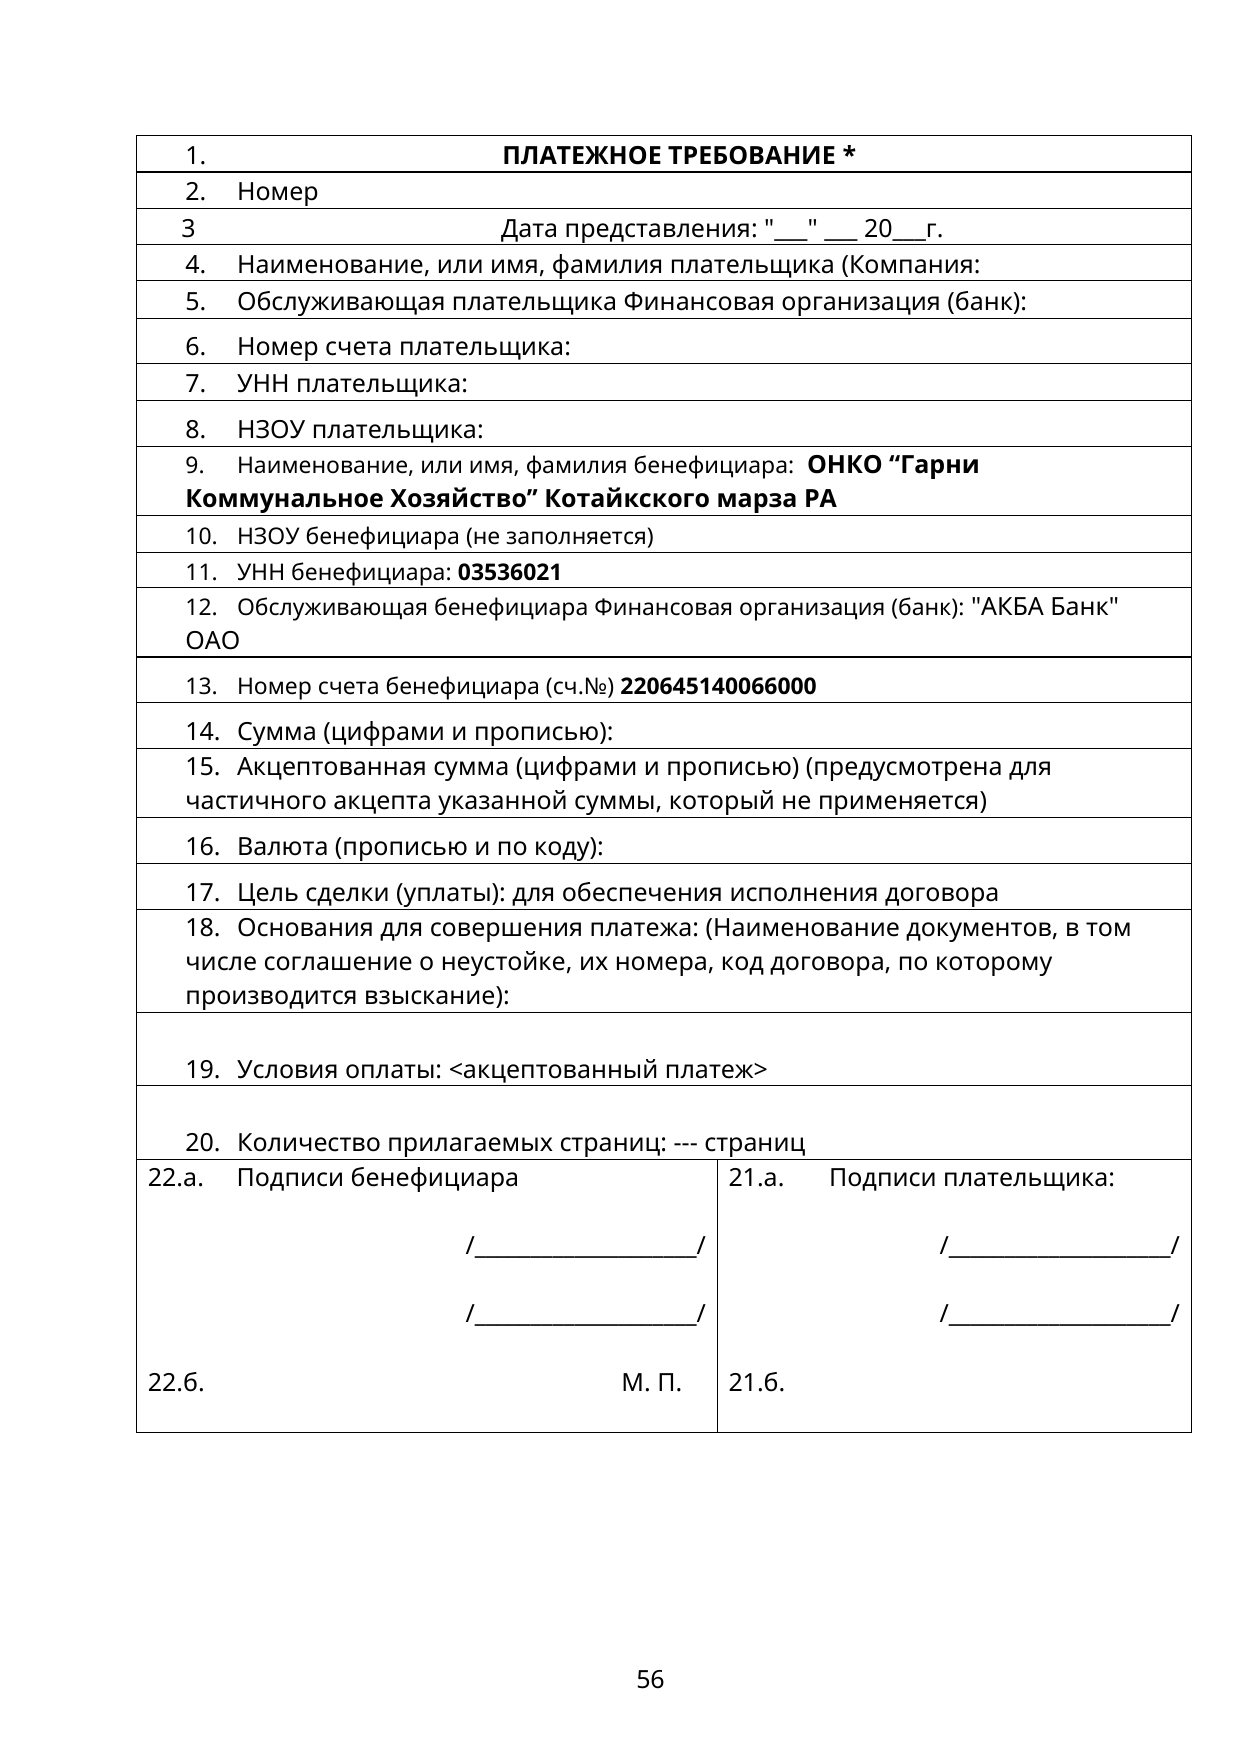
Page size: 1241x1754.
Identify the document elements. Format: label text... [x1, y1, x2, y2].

table_cell 6. Номер счета плательщика: [137, 319, 1191, 363]
table_cell 17. Цель сделки (уплаты): для обеспечения исполнения договора [137, 864, 1191, 909]
table_cell 12. Обслуживающая бенефициара Финансовая организация (банк): "АКБА Банк" ОАО [137, 588, 1191, 656]
table_cell 16. Валюта (прописью и по коду): [137, 818, 1191, 863]
table_cell 14. Сумма (цифрами и прописью): [137, 703, 1191, 748]
table_cell 13. Номер счета бенефициара (сч.№) 220645140066000 [137, 658, 1191, 702]
table_cell 21.а. Подписи плательщика: /____________________/ /____________________/ 21.б. М. П. [718, 1160, 1191, 1432]
table_cell 18. Основания для совершения платежа: (Наименование документов, в том числе соглашение о неустойке, их номера, код договора, по которому производится взыскание): [137, 910, 1191, 1012]
table_cell 10. НЗОУ бенефициара (не заполняется) [137, 516, 1191, 552]
table_header 1. ПЛАТЕЖНОЕ ТРЕБОВАНИЕ * [137, 136, 1191, 171]
table_cell 7. УНН плательщика: [137, 364, 1191, 400]
table_cell 22.а. Подписи бенефициара /____________________/ /____________________/ 22.б. М. П. [137, 1160, 717, 1432]
table_cell 9. Наименование, или имя, фамилия бенефициара: ОНКО “Гарни Коммунальное Хозяйство’’ Котайкского марза РА [137, 447, 1191, 515]
table_cell 3 Дата представления: "___" ___ 20___г. [137, 209, 1191, 244]
table_cell 11. УНН бенефициара: 03536021 [137, 553, 1191, 587]
table_cell 15. Акцептованная сумма (цифрами и прописью) (предусмотрена для частичного акцепта указанной суммы, который не применяется) [137, 749, 1191, 817]
table_cell 4. Наименование, или имя, фамилия плательщика (Компания: [137, 245, 1191, 280]
table_cell 2. Номер [137, 173, 1191, 208]
table_cell 5. Обслуживающая плательщика Финансовая организация (банк): [137, 281, 1191, 318]
table_cell 19. Условия оплаты: <акцептованный платеж> [137, 1013, 1191, 1085]
table_cell 8. НЗОУ плательщика: [137, 401, 1191, 446]
table_cell 20. Количество прилагаемых страниц: --- страниц [137, 1086, 1191, 1159]
